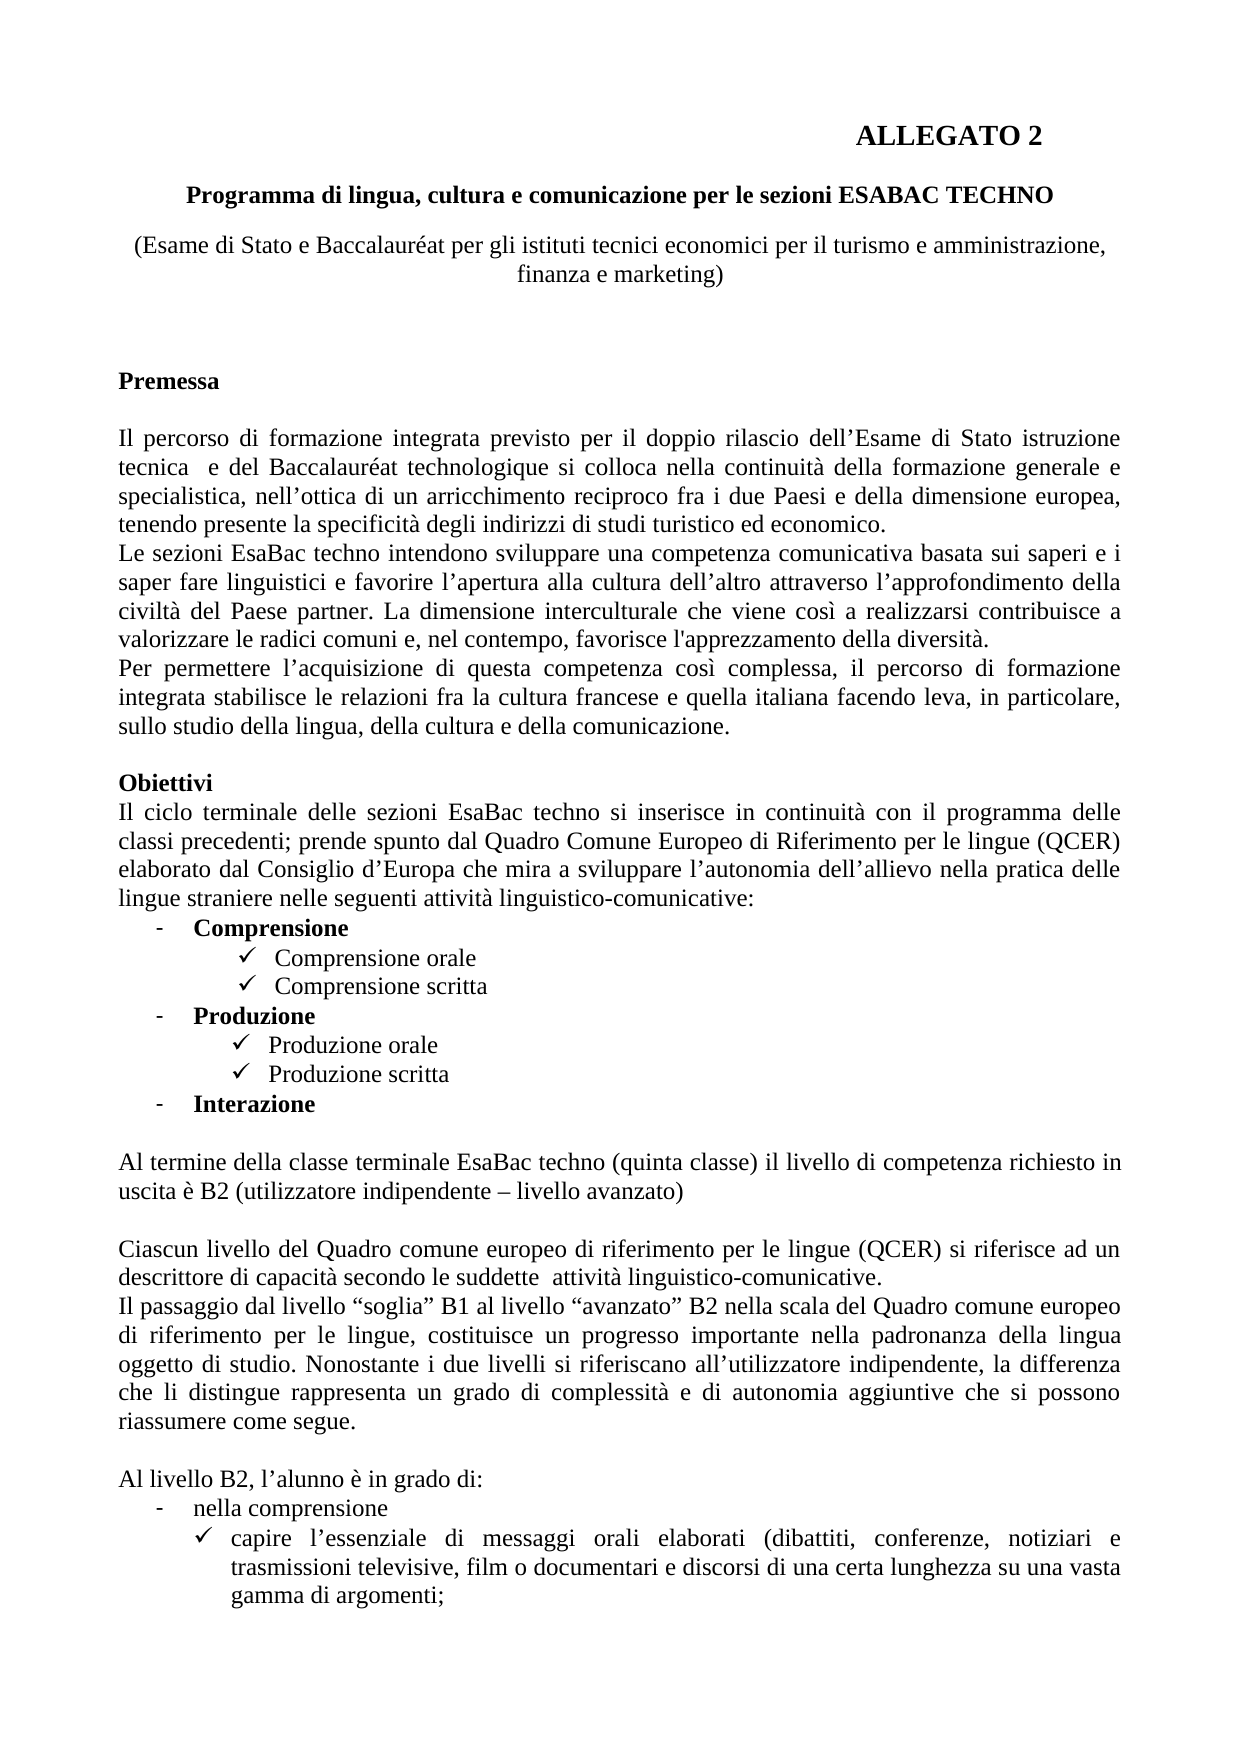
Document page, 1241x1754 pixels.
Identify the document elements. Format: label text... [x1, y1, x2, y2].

text ALLEGATO 2 [118, 118, 1122, 152]
text Per permettere l’acquisizione di questa competenza così complessa, il percorso di formazione integrata stabilisce le relazioni fra la cultura francese e quella italiana facendo leva, in particolare, sullo studio della lingua, della cultura e della comunicazione. [118, 653, 1122, 739]
text Il passaggio dal livello “soglia” B1 al livello “avanzato” B2 nella scala del Quadro comune europeo di riferimento per le lingue, costituisce un progresso importante nella padronanza della lingua oggetto di studio. Nonostante i due livelli si riferiscano all’utilizzatore indipendente, la differenza che li distingue rappresenta un grado di complessità e di autonomia aggiuntive che si possono riassumere come segue. [118, 1291, 1122, 1435]
text Le sezioni EsaBac techno intendono sviluppare una competenza comunicativa basata sui saperi e i saper fare linguistici e favorire l’apertura alla cultura dell’altro attraverso l’approfondimento della civiltà del Paese partner. La dimensione interculturale che viene così a realizzarsi contribuisce a valorizzare le radici comuni e, nel contempo, favorisce l'apprezzamento della diversità. [118, 538, 1122, 653]
text Al livello B2, l’alunno è in grado di: [118, 1464, 1122, 1492]
list Produzione orale [231, 1031, 1122, 1059]
list Produzione scritta [231, 1059, 1122, 1088]
text Obiettivi [118, 768, 1122, 797]
list Comprensione scritta [237, 971, 1122, 1000]
list Comprensione orale [237, 943, 1122, 971]
text Programma di lingua, cultura e comunicazione per le sezioni ESABAC TECHNO [118, 180, 1122, 209]
text Il ciclo terminale delle sezioni EsaBac techno si inserisce in continuità con il programma delle classi precedenti; prende spunto dal Quadro Comune Europeo di Riferimento per le lingue (QCER) elaborato dal Consiglio d’Europa che mira a sviluppare l’autonomia dell’allievo nella pratica delle lingue straniere nelle seguenti attività linguistico-comunicative: [118, 797, 1122, 912]
text Premessa [118, 366, 1122, 394]
list Comprensione [156, 912, 1122, 943]
list capire l’essenziale di messaggi orali elaborati (dibattiti, conferenze, notiziari e trasmissioni televisive, film o documentari e discorsi di una certa lunghezza su una vasta gamma di argomenti; [193, 1523, 1122, 1609]
text (Esame di Stato e Baccalauréat per gli istituti tecnici economici per il turismo e amministrazione, finanza e marketing) [118, 230, 1122, 287]
text Il percorso di formazione integrata previsto per il doppio rilascio dell’Esame di Stato istruzione tecnica e del Baccalauréat technologique si colloca nella continuità della formazione generale e specialistica, nell’ottica di un arricchimento reciproco fra i due Paesi e della dimensione europea, tenendo presente la specificità degli indirizzi di studi turistico ed economico. [118, 423, 1122, 538]
text Al termine della classe terminale EsaBac techno (quinta classe) il livello di competenza richiesto in uscita è B2 (utilizzatore indipendente – livello avanzato) [118, 1147, 1122, 1205]
list Produzione [156, 1000, 1122, 1031]
list Interazione [156, 1088, 1122, 1119]
text Ciascun livello del Quadro comune europeo di riferimento per le lingue (QCER) si riferisce ad un descrittore di capacità secondo le suddette attività linguistico-comunicative. [118, 1234, 1122, 1291]
list nella comprensione [156, 1492, 1122, 1523]
